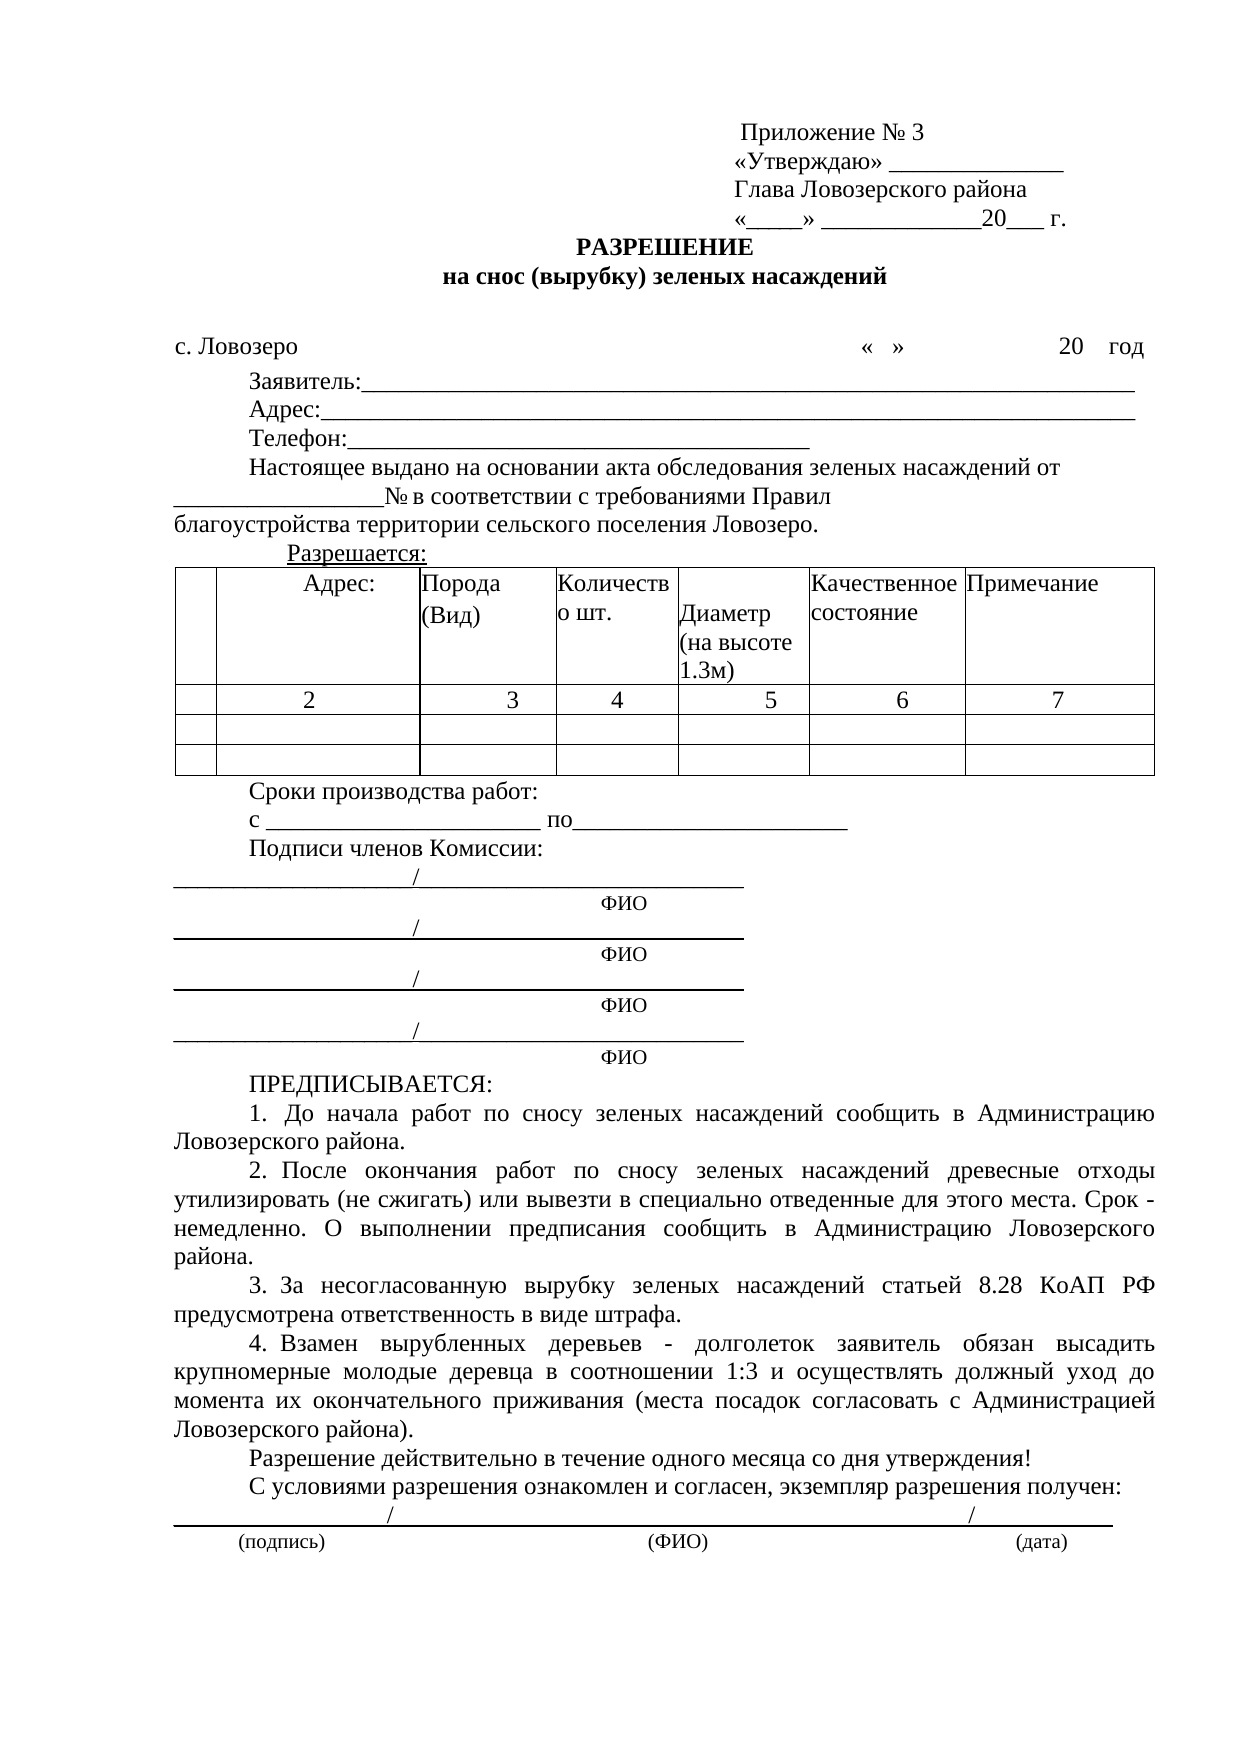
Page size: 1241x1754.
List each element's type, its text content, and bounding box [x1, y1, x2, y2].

text Глава Ловозерского района [734, 174, 1156, 203]
table_cell [176, 685, 216, 714]
text ФИО [559, 942, 1156, 966]
list Взамен вырубленных деревьев - долголеток заявитель обязан высадить крупномерные молодые деревца в соотношении 1:3 и осуществлять должный уход до момента их окончательного приживания (места посадок согласовать с Администрацией Ловозерского района). [173, 1328, 1156, 1443]
text С условиями разрешения ознакомлен и согласен, экземпляр разрешения получен: [173, 1471, 1156, 1500]
table_cell [421, 745, 556, 774]
text РАЗРЕШЕНИЕ [173, 232, 1156, 261]
text Заявитель: [173, 366, 1156, 394]
table_header Адрес: [217, 568, 419, 684]
table_cell [176, 715, 216, 743]
text ФИО [559, 1045, 1156, 1069]
list После окончания работ по сносу зеленых насаждений древесные отходы утилизировать (не сжигать) или вывезти в специально отведенные для этого места. Срок - немедленно. О выполнении предписания сообщить в Администрацию Ловозерского района. [173, 1155, 1156, 1270]
text ФИО [559, 891, 1156, 915]
text благоустройства территории сельского поселения Ловозеро. [173, 509, 1156, 538]
list За несогласованную вырубку зеленых насаждений статьей 8.28 КоАП РФ предусмотрена ответственность в виде штрафа. [173, 1270, 1156, 1328]
text Сроки производства работ: [173, 776, 1156, 804]
text на снос (вырубку) зеленых насаждений [173, 261, 1156, 289]
table_cell 2 [217, 685, 419, 714]
table_header Порода (Вид) [421, 568, 556, 684]
table_cell [217, 715, 419, 743]
text Телефон: [173, 423, 1156, 452]
table_cell [557, 745, 678, 774]
text « » 20___ г. [734, 203, 1156, 232]
table_cell [810, 715, 965, 743]
table_cell 3 [421, 685, 556, 714]
table_header Примечание [966, 568, 1154, 684]
text / [173, 1017, 1156, 1045]
table_cell 7 [966, 685, 1154, 714]
table_cell [966, 715, 1154, 743]
text Приложение № 3 [740, 117, 1156, 146]
list До начала работ по сносу зеленых насаждений сообщить в Администрацию Ловозерского района. [173, 1098, 1156, 1155]
table_cell 4 [557, 685, 678, 714]
table_cell [557, 715, 678, 743]
table_cell [176, 745, 216, 774]
text Адрес: [173, 394, 1156, 423]
table_cell [810, 745, 965, 774]
table_header Качественное состояние [810, 568, 965, 684]
table_cell [421, 715, 556, 743]
text «Утверждаю» [734, 146, 1156, 174]
text Подписи членов Комиссии: [173, 833, 1156, 862]
table_cell 5 [679, 685, 809, 714]
table_header [176, 568, 216, 684]
text ПРЕДПИСЫВАЕТСЯ: [173, 1069, 1156, 1098]
table_cell [966, 745, 1154, 774]
text с по [173, 804, 1156, 833]
table_cell [679, 745, 809, 774]
table_header Диаметр (на высоте 1.3м) [679, 568, 809, 684]
text ФИО [559, 993, 1156, 1017]
text / [173, 966, 1156, 993]
table_header Количество шт. [557, 568, 678, 684]
table_cell [217, 745, 419, 774]
text / [173, 915, 1156, 942]
table_cell [679, 715, 809, 743]
text / / [173, 1500, 1156, 1529]
text Разрешается: [245, 538, 1156, 567]
text (подпись) (ФИО) (дата) [173, 1529, 1156, 1553]
text / [173, 862, 1156, 891]
table_cell 6 [810, 685, 965, 714]
text Настоящее выдано на основании акта обследования зеленых насаждений от № в соответствии с требованиями Правил [173, 452, 1156, 509]
text Разрешение действительно в течение одного месяца со дня утверждения! [173, 1443, 1156, 1471]
